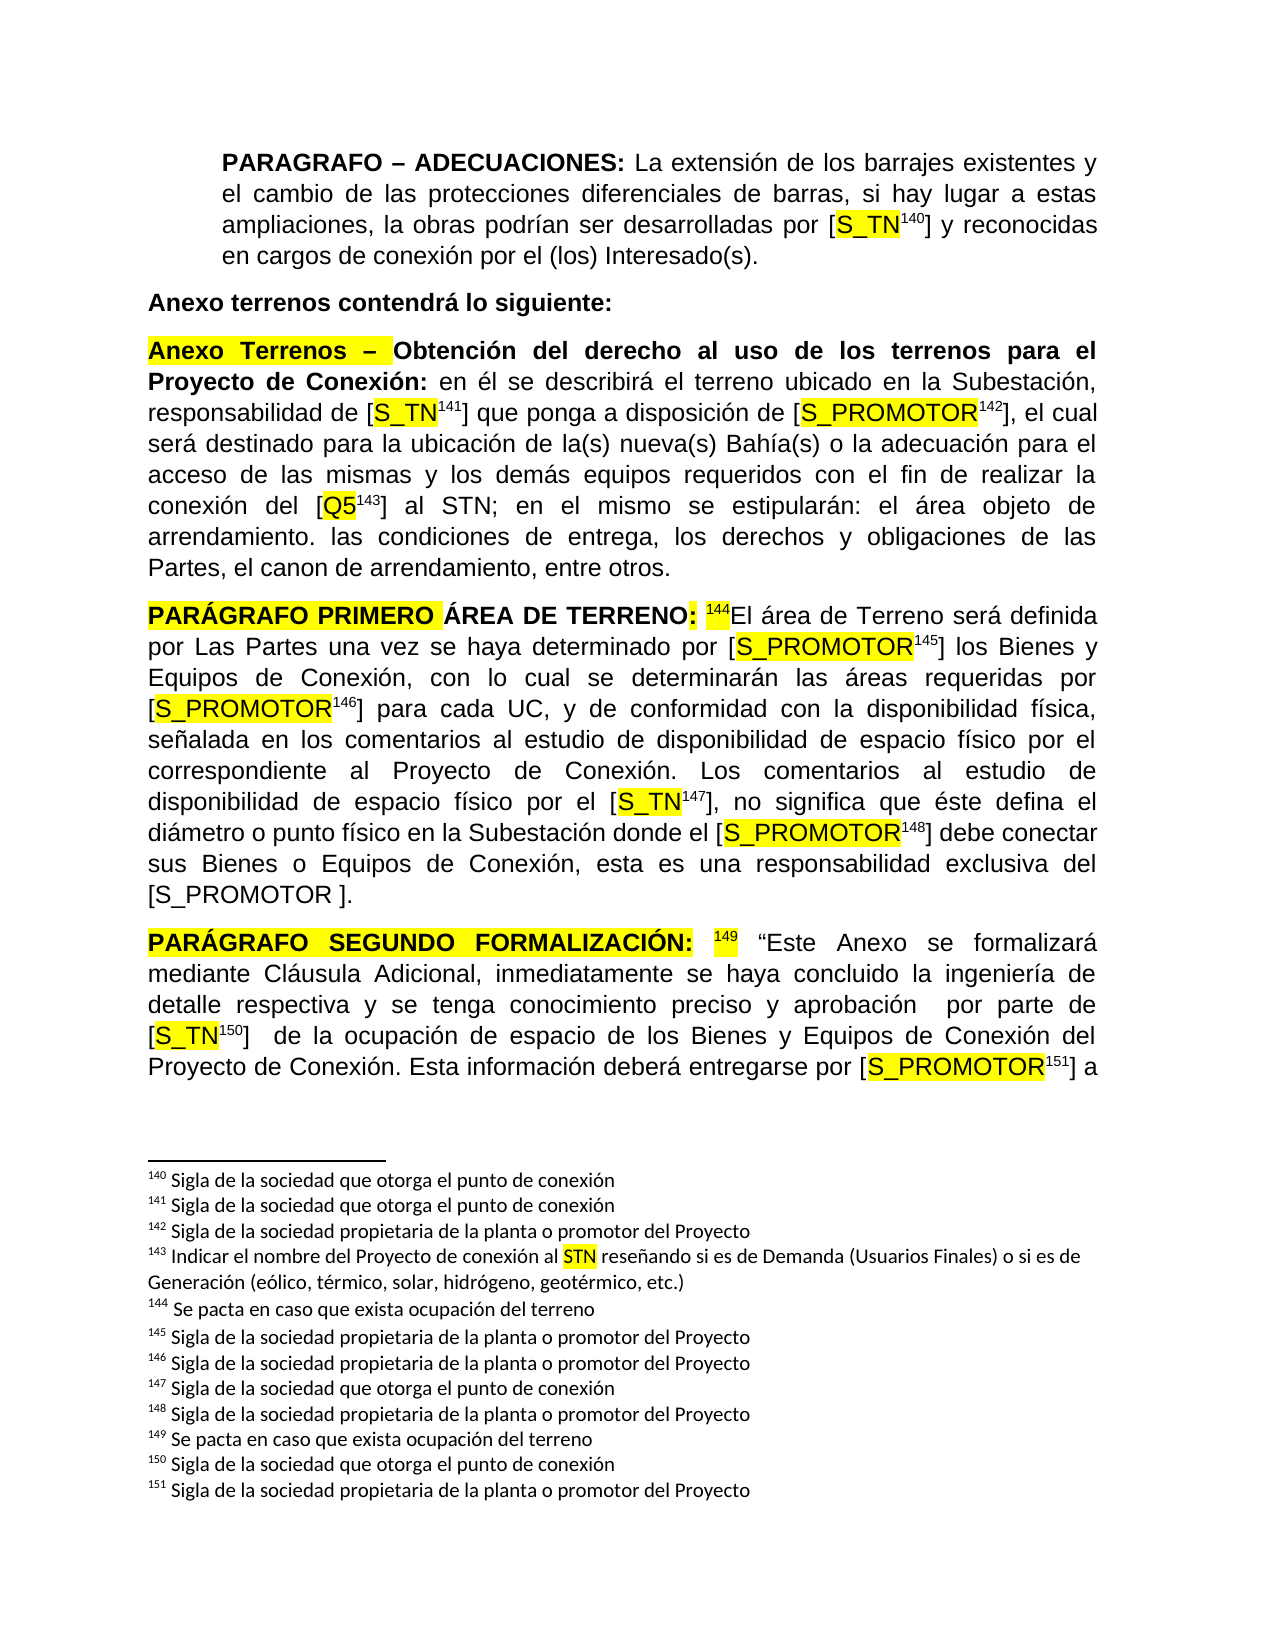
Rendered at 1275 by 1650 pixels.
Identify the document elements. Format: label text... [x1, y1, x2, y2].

text PARAGRAFO – ADECUACIONES: La extensión de los barrajes existentes y el cambio de las protecciones diferenciales de barras, si hay lugar a estas ampliaciones, la obras podrían ser desarrolladas por [S_TN] y reconocidas en cargos de conexión por el (los) Interesado(s). [222, 148, 1098, 269]
text PARÁGRAFO SEGUNDO FORMALIZACIÓN: “Este Anexo se formalizará mediante Cláusula Adicional, inmediatamente se haya concluido la ingeniería de detalle respectiva y se tenga conocimiento preciso y aprobación por parte de [S_TN] de la ocupación de espacio de los Bienes y Equipos de Conexión del Proyecto de Conexión. Esta información deberá entregarse por [S_PROMOTOR] a [S_TN] a más tardar [X5] meses después de haberse suscrito el presente Contrato. En todo caso el tiempo [X5] no podrá superar la Fecha de Puesta en Operación del proyecto. [148, 928, 1098, 1081]
text Anexo terrenos contendrá lo siguiente: [148, 288, 1098, 317]
text Anexo Terrenos – Obtención del derecho al uso de los terrenos para el Proyecto de Conexión: en él se describirá el terreno ubicado en la Subestación, responsabilidad de [S_TN] que ponga a disposición de [S_PROMOTOR], el cual será destinado para la ubicación de la(s) nueva(s) Bahía(s) o la adecuación para el acceso de las mismas y los demás equipos requeridos con el fin de realizar la conexión del [Q5] al STN; en el mismo se estipularán: el área objeto de arrendamiento. las condiciones de entrega, los derechos y obligaciones de las Partes, el canon de arrendamiento, entre otros. [148, 336, 1098, 582]
text PARÁGRAFO PRIMERO ÁREA DE TERRENO: El área de Terreno será definida por Las Partes una vez se haya determinado por [S_PROMOTOR] los Bienes y Equipos de Conexión, con lo cual se determinarán las áreas requeridas por [S_PROMOTOR] para cada UC, y de conformidad con la disponibilidad física, señalada en los comentarios al estudio de disponibilidad de espacio físico por el correspondiente al Proyecto de Conexión. Los comentarios al estudio de disponibilidad de espacio físico por el [S_TN], no significa que éste defina el diámetro o punto físico en la Subestación donde el [S_PROMOTOR] debe conectar sus Bienes o Equipos de Conexión, esta es una responsabilidad exclusiva del [S_PROMOTOR ]. [148, 601, 1098, 909]
